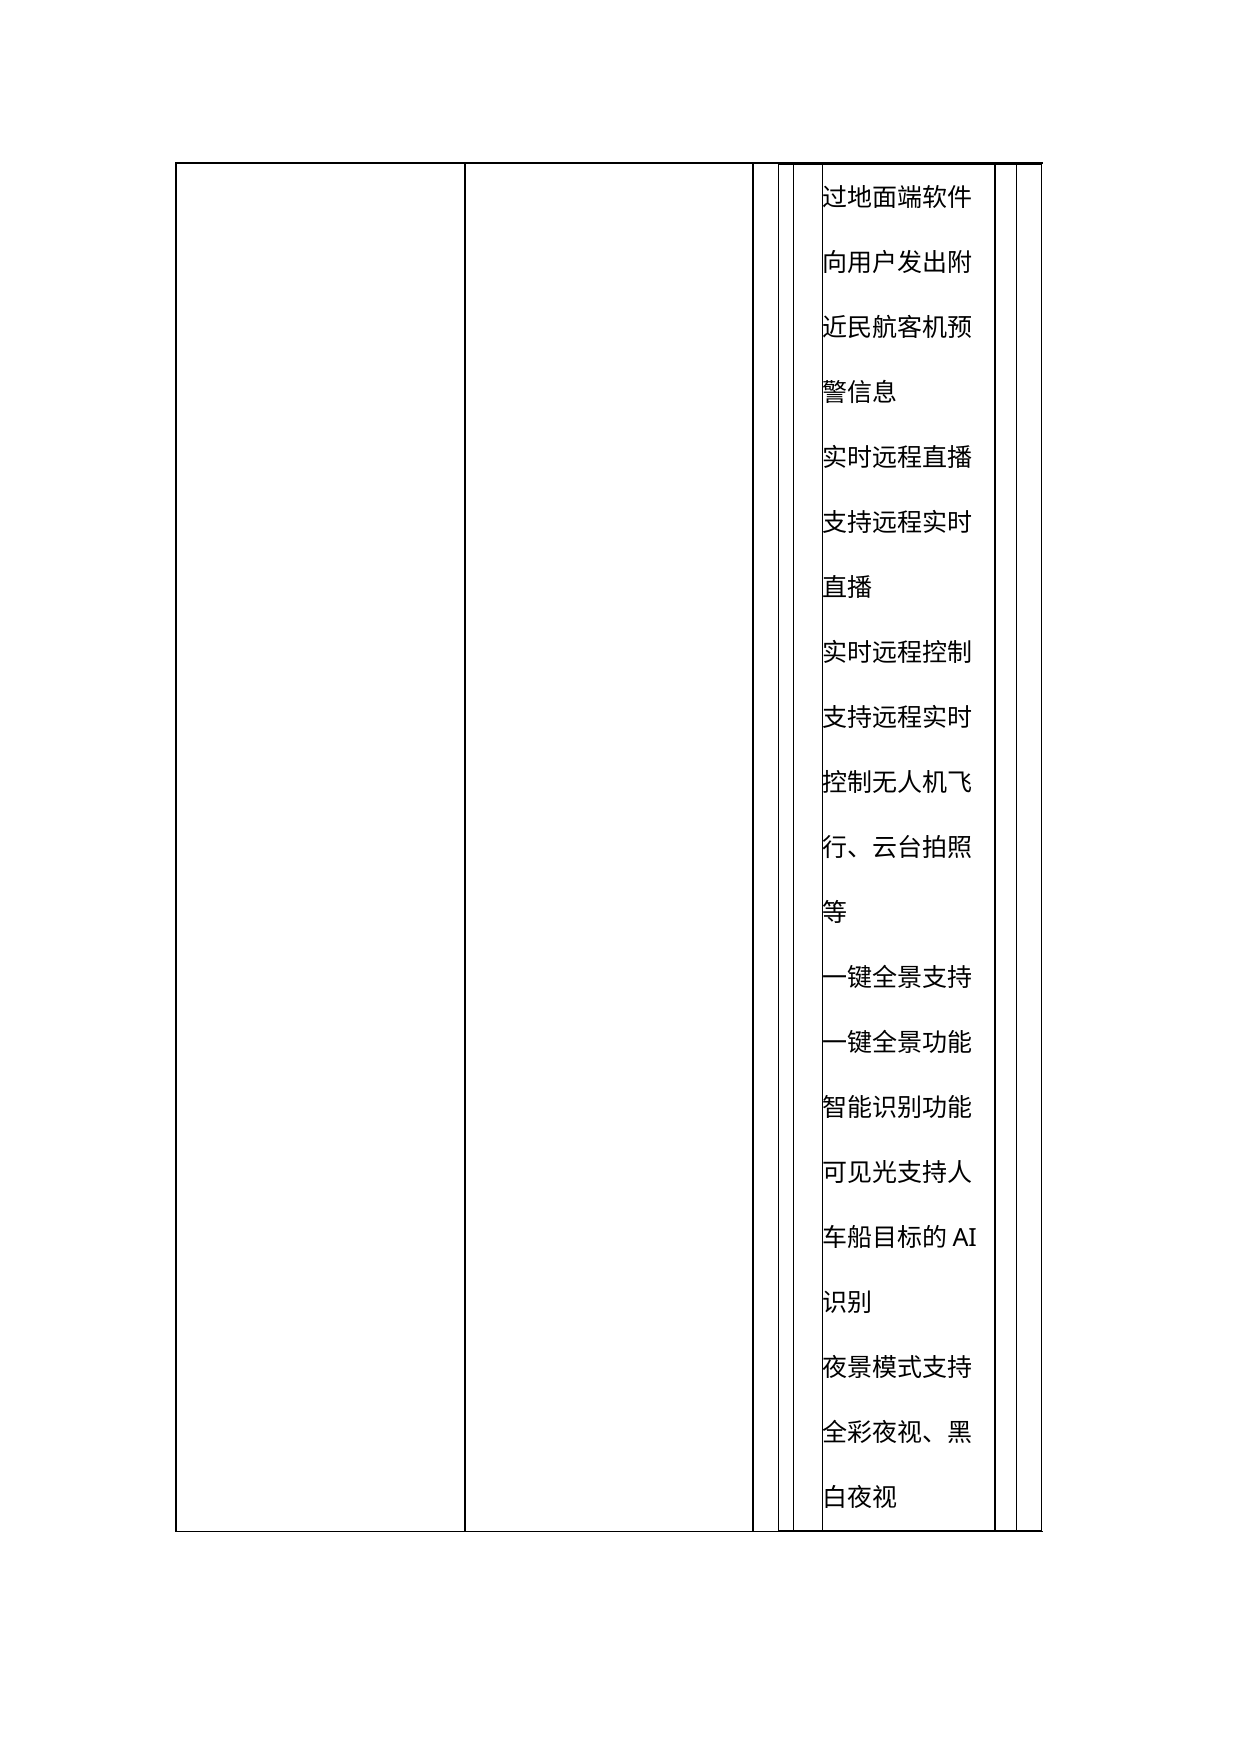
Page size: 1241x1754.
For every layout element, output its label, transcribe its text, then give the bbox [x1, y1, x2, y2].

table_cell [754, 164, 778, 1531]
table_cell 1 [177, 164, 464, 1531]
table_cell [823, 165, 994, 1530]
table_cell [779, 165, 793, 1530]
table_cell [1017, 165, 1041, 1530]
table_cell [996, 165, 1016, 1530]
table_cell [466, 164, 752, 1531]
